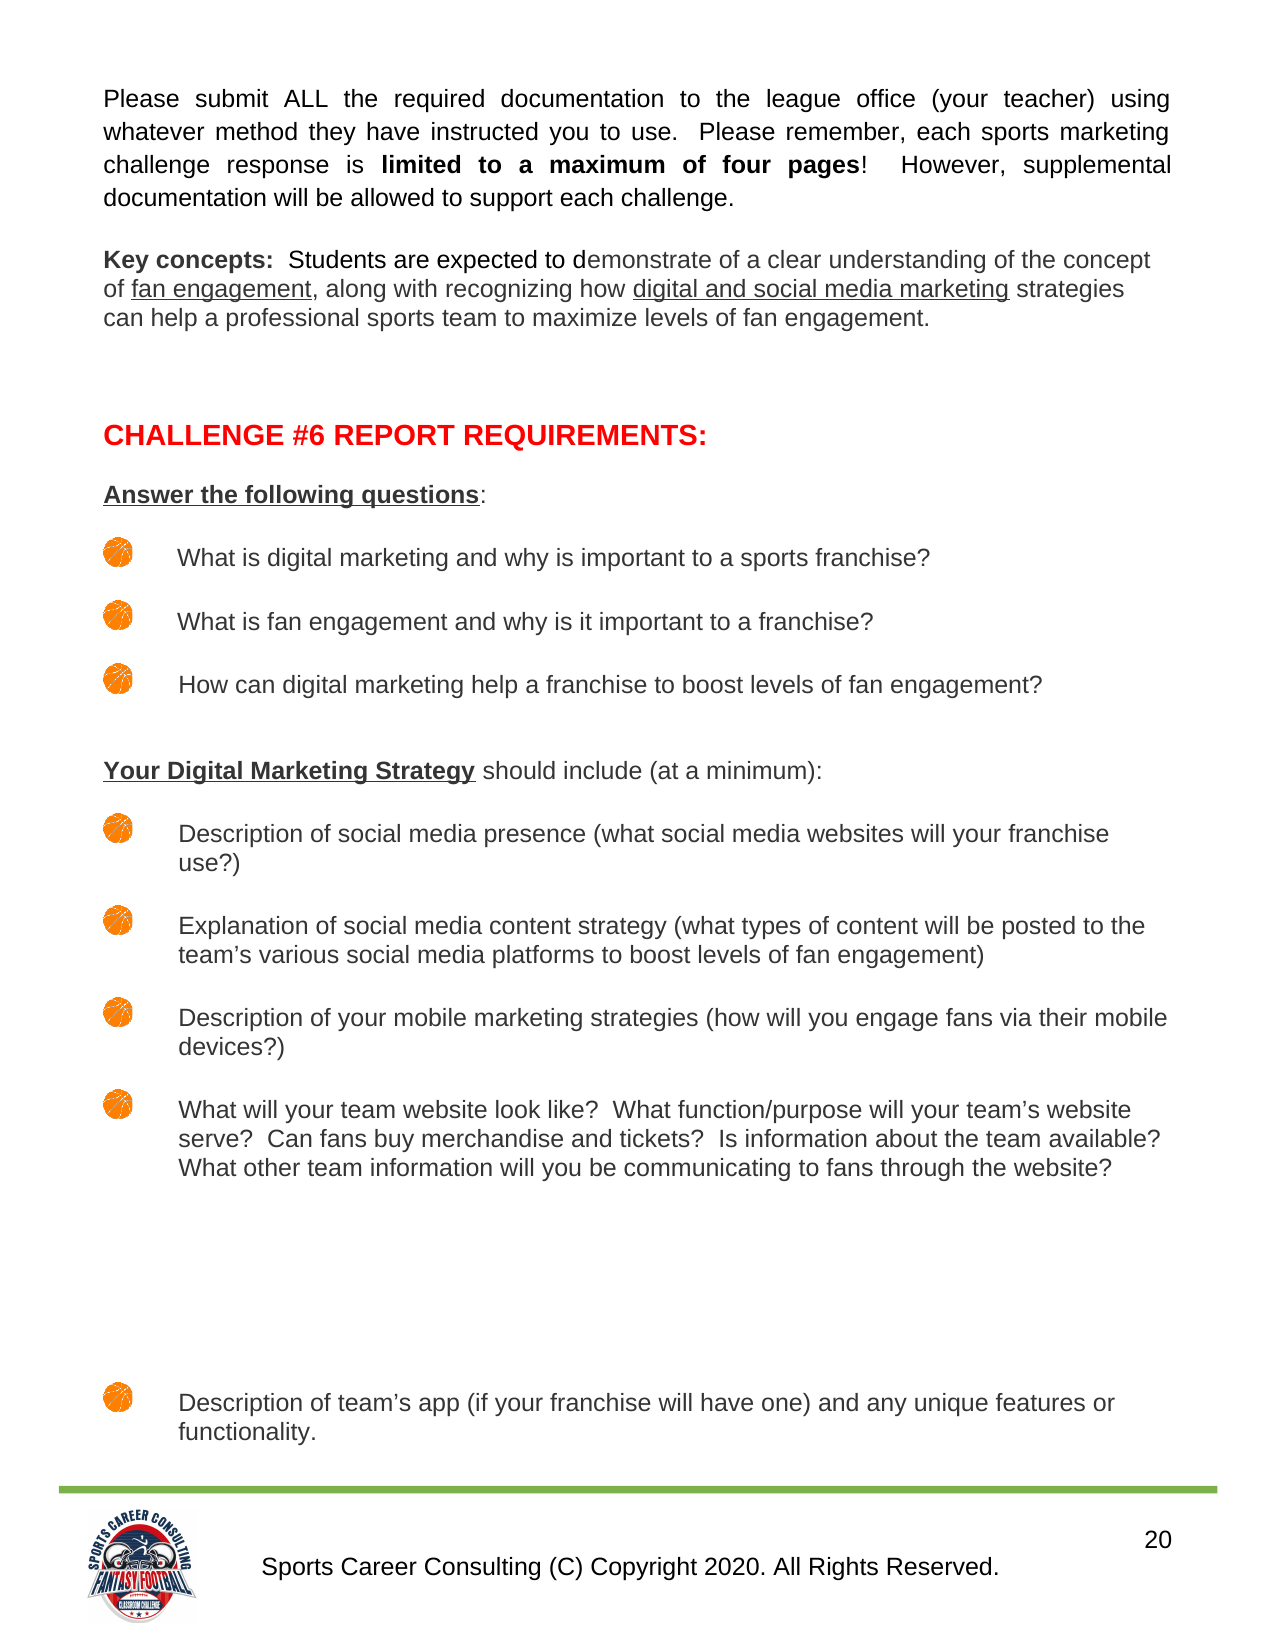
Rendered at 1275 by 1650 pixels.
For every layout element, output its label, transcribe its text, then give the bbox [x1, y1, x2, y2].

text Description of your mobile marketing strategies (how will you engage fans via their mobile devices?) [103, 997, 1172, 1061]
text What is digital marketing and why is important to a sports franchise? [103, 537, 1172, 572]
picture [103, 663, 133, 694]
text CHALLENGE #6 REPORT REQUIREMENTS: [103, 418, 1172, 451]
picture [103, 905, 133, 935]
picture [103, 1382, 133, 1412]
text Please submit ALL the required documentation to the league office (your teacher) using whatever method they have instructed you to use. Please remember, each sports marketing challenge response is limited to a maximum of four pages! However, supplemental documentation will be allowed to support each challenge. [103, 84, 1172, 212]
text Key concepts: Students are expected to demonstrate of a clear understanding of the concept of fan engagement, along with recognizing how digital and social media marketing strategies can help a professional sports team to maximize levels of fan engagement. [103, 245, 1172, 331]
picture [103, 1089, 133, 1119]
picture [103, 600, 133, 630]
text What is fan engagement and why is it important to a franchise? [103, 601, 1172, 635]
picture [86, 1509, 197, 1623]
picture [103, 997, 133, 1027]
text How can digital marketing help a franchise to boost levels of fan engagement? [103, 664, 1172, 698]
text Your Digital Marketing Strategy should include (at a minimum): [103, 756, 1172, 785]
picture [103, 813, 133, 843]
picture [103, 537, 133, 567]
text Explanation of social media content strategy (what types of content will be posted to the team’s various social media platforms to boost levels of fan engagement) [103, 905, 1172, 969]
text Answer the following questions: [103, 480, 1172, 509]
text Description of social media presence (what social media websites will your franchise use?) [103, 813, 1172, 877]
text What will your team website look like? What function/purpose will your team’s website serve? Can fans buy merchandise and tickets? Is information about the team available? What other team information will you be communicating to fans through the website? [103, 1089, 1172, 1181]
text Description of team’s app (if your franchise will have one) and any unique features or functionality. [103, 1383, 1172, 1446]
